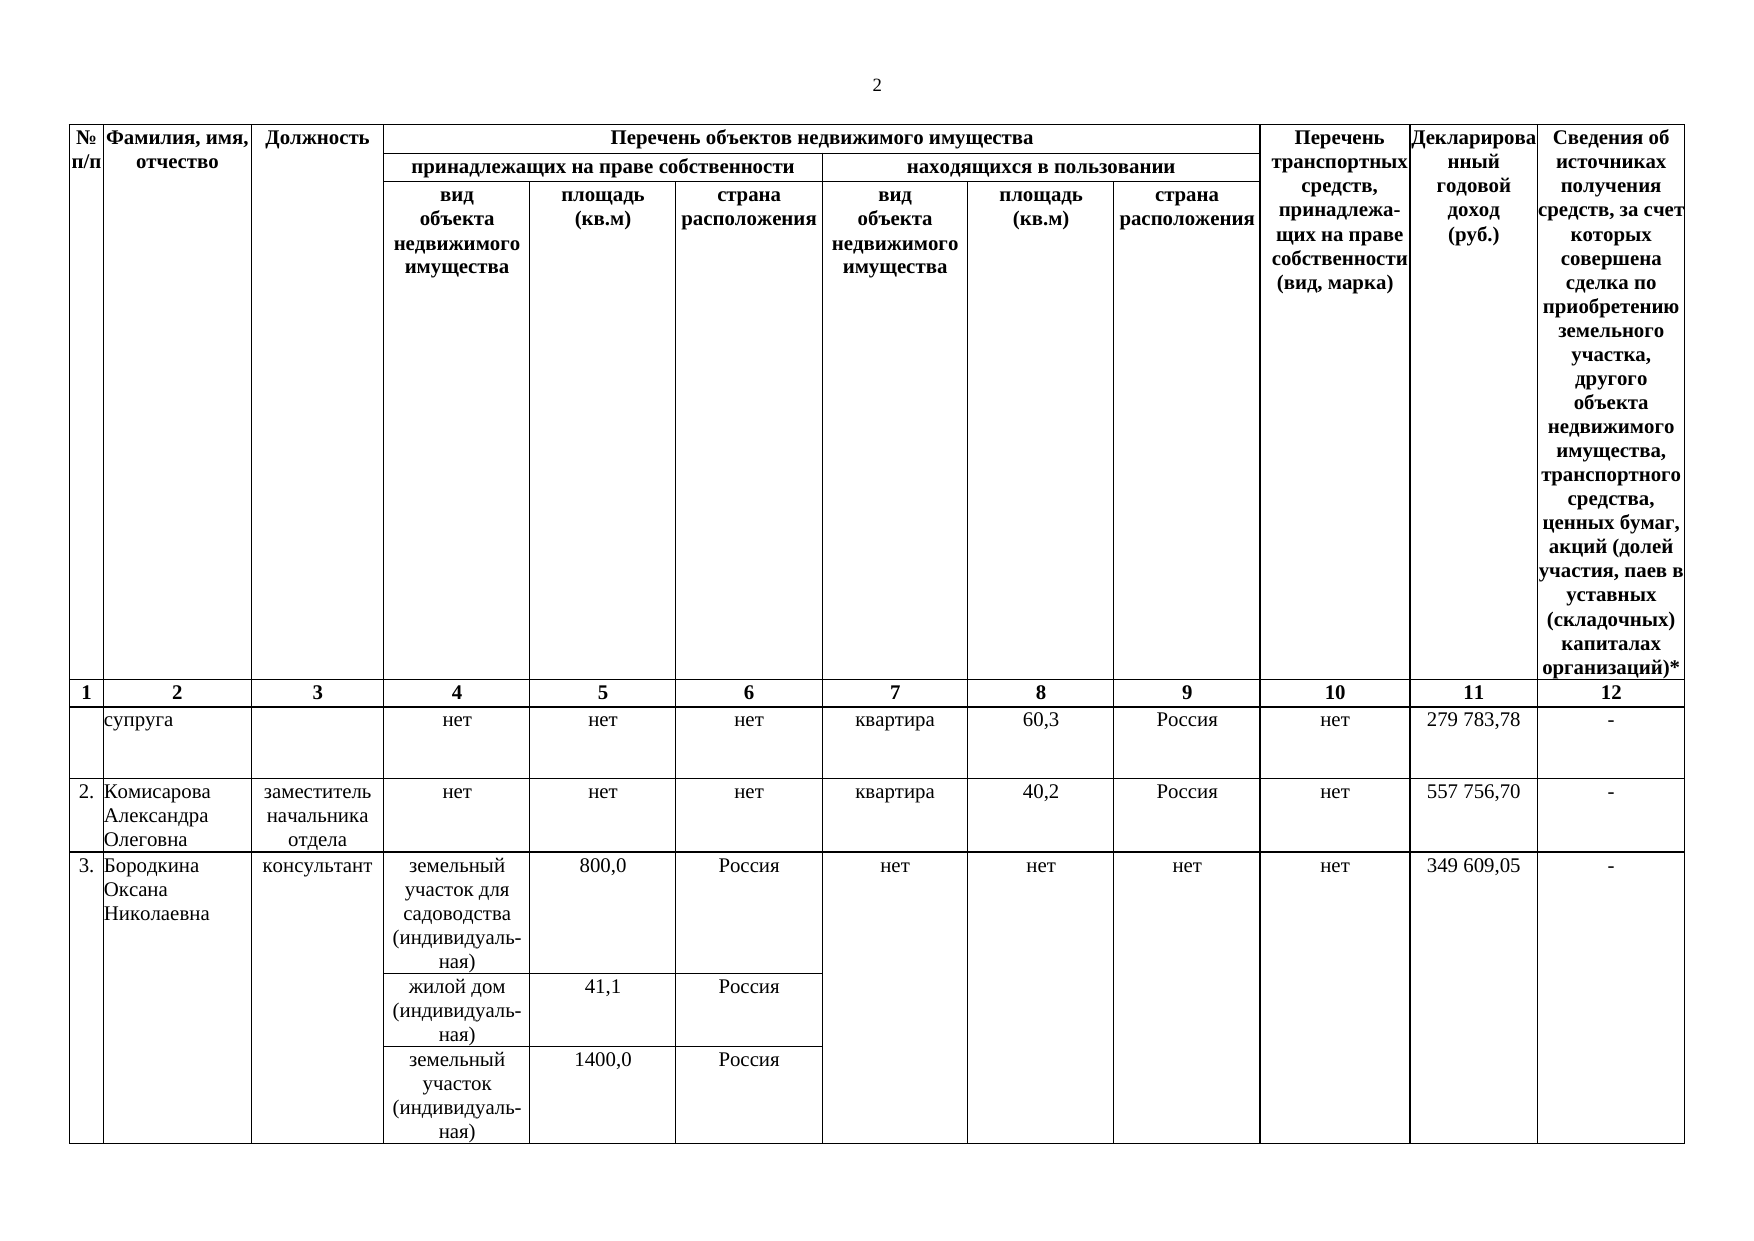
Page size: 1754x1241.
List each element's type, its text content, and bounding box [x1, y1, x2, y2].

table_cell нет [1261, 708, 1409, 778]
table_cell 60,3 [968, 708, 1113, 778]
table_cell нет [676, 779, 822, 851]
table_cell 40,2 [968, 779, 1113, 851]
table_cell 12 [1538, 680, 1684, 706]
table_cell страна расположения [676, 182, 822, 679]
table_cell 800,0 [530, 853, 675, 973]
table_cell 41,1 [530, 974, 675, 1046]
table_header Перечень транспортных средств, принадлежа-щих на праве собственности (вид, марка) [1261, 125, 1409, 679]
table_cell - [1538, 853, 1684, 1143]
table_header Фамилия, имя, отчество [104, 125, 251, 679]
table_cell нет [1261, 779, 1409, 851]
table_cell нет [676, 708, 822, 778]
table_cell Россия [676, 1047, 822, 1143]
table_cell 557 756,70 [1411, 779, 1537, 851]
table_cell 1400,0 [530, 1047, 675, 1143]
table_cell Комисарова Александра Олеговна [104, 779, 251, 851]
table_cell 279 783,78 [1411, 708, 1537, 778]
table_cell нет [384, 708, 529, 778]
table_cell нет [1114, 853, 1259, 1143]
table_cell вид объекта недвижимого имущества [384, 182, 529, 679]
table_cell нет [530, 708, 675, 778]
table_cell 9 [1114, 680, 1259, 706]
table_cell 6 [676, 680, 822, 706]
table_cell квартира [823, 708, 967, 778]
table_cell 11 [1411, 680, 1537, 706]
table_cell заместитель начальника отдела [252, 779, 383, 851]
table_cell вид объекта недвижимого имущества [823, 182, 967, 679]
table_cell Россия [1114, 779, 1259, 851]
table_cell нет [823, 853, 967, 1143]
table_cell площадь (кв.м) [530, 182, 675, 679]
table_cell 3. [70, 853, 103, 1143]
table_cell площадь (кв.м) [968, 182, 1113, 679]
table_cell Россия [1114, 708, 1259, 778]
table_cell страна расположения [1114, 182, 1259, 679]
table_cell 10 [1261, 680, 1409, 706]
table_cell принадлежащих на праве собственности [384, 154, 822, 181]
table_cell квартира [823, 779, 967, 851]
table_cell жилой дом (индивидуаль-ная) [384, 974, 529, 1046]
table_cell 3 [252, 680, 383, 706]
table_cell нет [1261, 853, 1409, 1143]
table_cell 8 [968, 680, 1113, 706]
table_cell нет [384, 779, 529, 851]
table_cell 4 [384, 680, 529, 706]
table_cell супруга [104, 708, 251, 778]
table_cell [70, 708, 103, 778]
table_cell земельный участок (индивидуаль-ная) [384, 1047, 529, 1143]
table_cell 1 [70, 680, 103, 706]
table_header Сведения об источниках получения средств, за счет которых совершена сделка по приобретению земельного участка, другого объекта недвижимого имущества, транспортного средства, ценных бумаг, акций (долей участия, паев в уставных (складочных) капиталах организаций)* [1538, 125, 1684, 679]
table_cell 7 [823, 680, 967, 706]
table_cell Бородкина Оксана Николаевна [104, 853, 251, 1143]
table_header Декларированный годовой доход (руб.) [1411, 125, 1537, 679]
table_cell Россия [676, 974, 822, 1046]
table_header № п/п [70, 125, 103, 679]
table_cell земельный участок для садоводства (индивидуаль-ная) [384, 853, 529, 973]
table_cell [252, 708, 383, 778]
table_cell - [1538, 708, 1684, 778]
table_header Перечень объектов недвижимого имущества [384, 125, 1259, 152]
table_cell Россия [676, 853, 822, 973]
table_cell 349 609,05 [1411, 853, 1537, 1143]
table_header Должность [252, 125, 383, 679]
table_cell находящихся в пользовании [823, 154, 1259, 181]
table_cell нет [530, 779, 675, 851]
table_cell 2. [70, 779, 103, 851]
table_cell - [1538, 779, 1684, 851]
table_cell 2 [104, 680, 251, 706]
table_cell нет [968, 853, 1113, 1143]
table_cell 5 [530, 680, 675, 706]
table_cell консультант [252, 853, 383, 1143]
